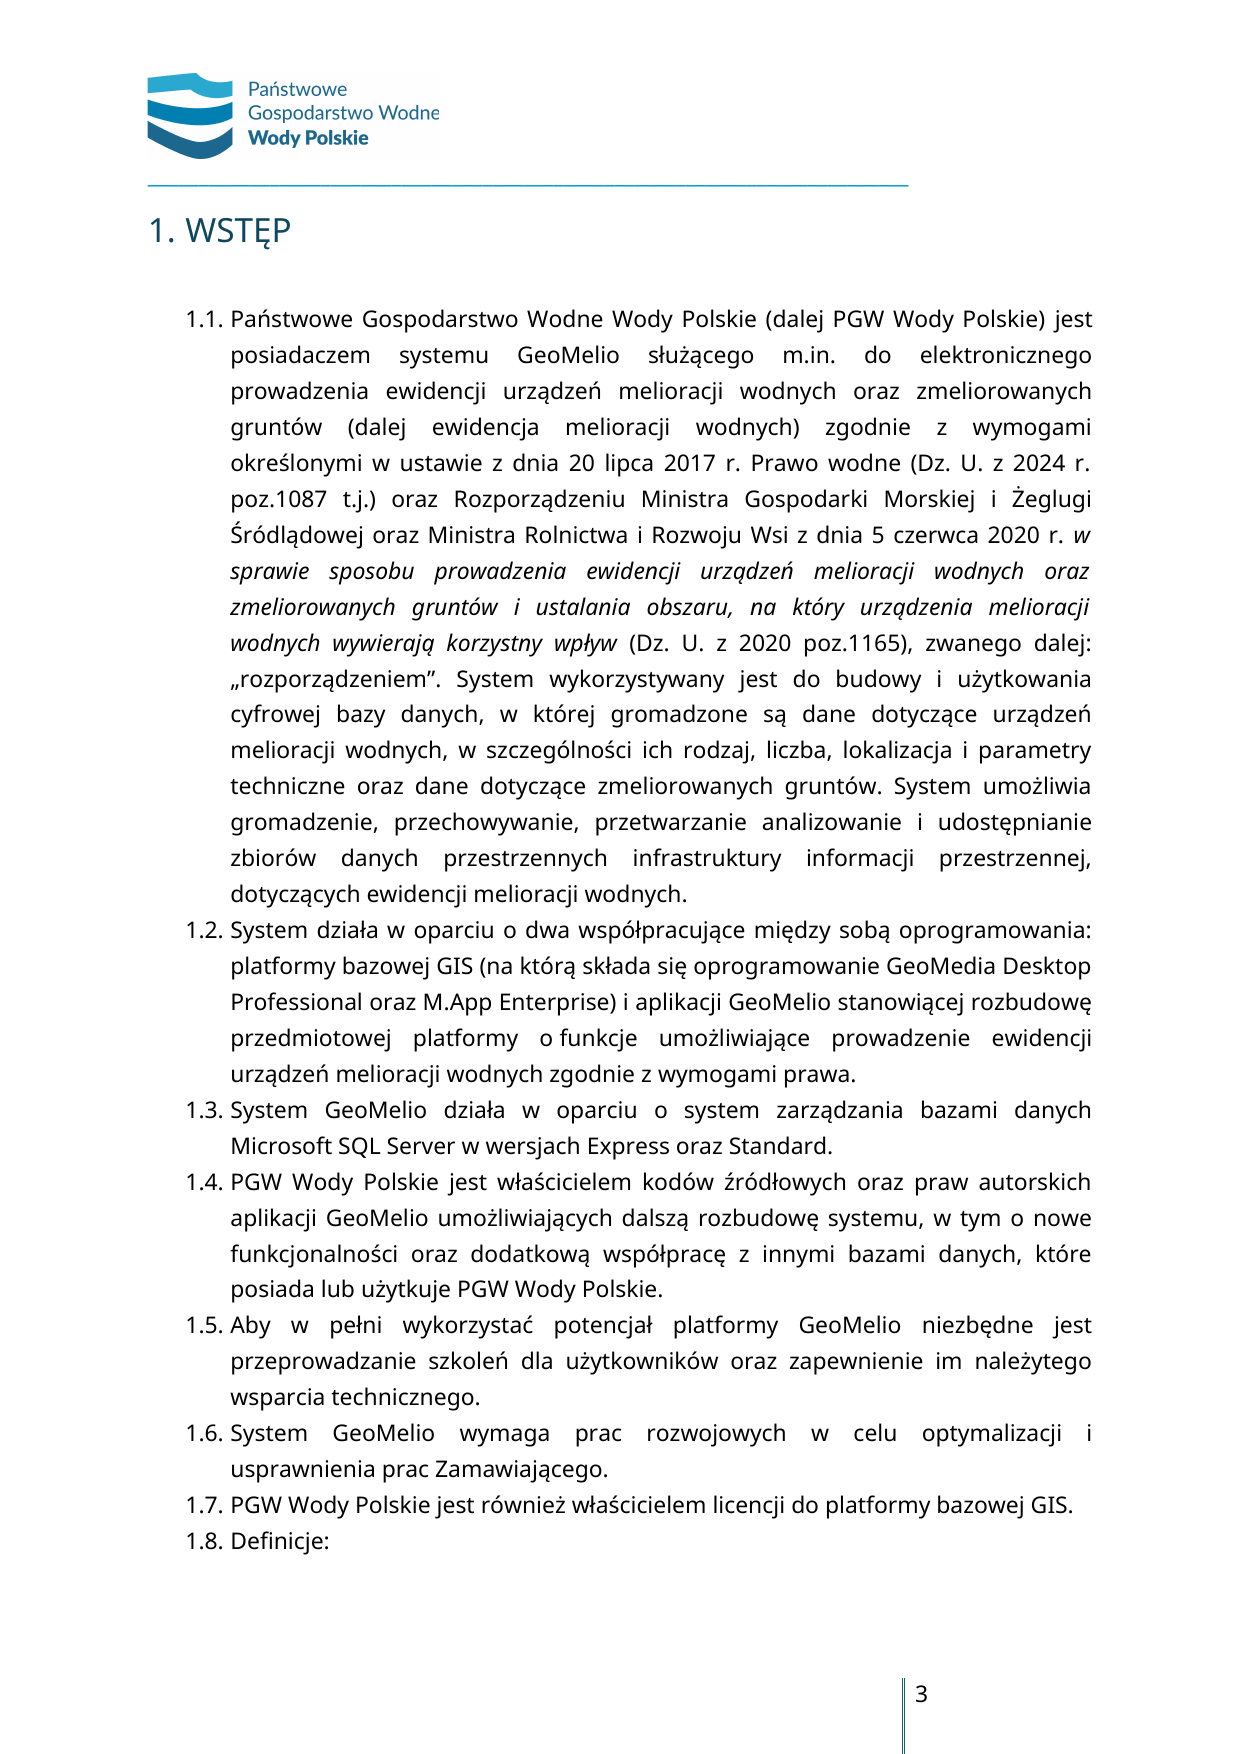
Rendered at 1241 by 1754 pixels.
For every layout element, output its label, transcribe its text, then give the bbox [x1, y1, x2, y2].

picture [147, 73, 439, 159]
list PGW Wody Polskie jest właścicielem kodów źródłowych oraz praw autorskich aplikacji GeoMelio umożliwiających dalszą rozbudowę systemu, w tym o nowe funkcjonalności oraz dodatkową współpracę z innymi bazami danych, które posiada lub użytkuje PGW Wody Polskie. [185, 1166, 1093, 1305]
list System GeoMelio działa w oparciu o system zarządzania bazami danych Microsoft SQL Server w wersjach Express oraz Standard. [185, 1094, 1093, 1161]
list Definicje: [185, 1525, 1093, 1556]
list Aby w pełni wykorzystać potencjał platformy GeoMelio niezbędne jest przeprowadzanie szkoleń dla użytkowników oraz zapewnienie im należytego wsparcia technicznego. [185, 1309, 1093, 1412]
list PGW Wody Polskie jest również właścicielem licencji do platformy bazowej GIS. [185, 1489, 1093, 1520]
list System działa w oparciu o dwa współpracujące między sobą oprogramowania: platformy bazowej GIS (na którą składa się oprogramowanie GeoMedia Desktop Professional oraz M.App Enterprise) i aplikacji GeoMelio stanowiącej rozbudowę przedmiotowej platformy o funkcje umożliwiające prowadzenie ewidencji urządzeń melioracji wodnych zgodnie z wymogami prawa. [185, 914, 1093, 1089]
subtitle WSTĘP [148, 207, 1093, 252]
list Państwowe Gospodarstwo Wodne Wody Polskie (dalej PGW Wody Polskie) jest posiadaczem systemu GeoMelio służącego m.in. do elektronicznego prowadzenia ewidencji urządzeń melioracji wodnych oraz zmeliorowanych gruntów (dalej ewidencja melioracji wodnych) zgodnie z wymogami określonymi w ustawie z dnia 20 lipca 2017 r. Prawo wodne (Dz. U. z 2024 r. poz.1087 t.j.) oraz Rozporządzeniu Ministra Gospodarki Morskiej i Żeglugi Śródlądowej oraz Ministra Rolnictwa i Rozwoju Wsi z dnia 5 czerwca 2020 r. w sprawie sposobu prowadzenia ewidencji urządzeń melioracji wodnych oraz zmeliorowanych gruntów i ustalania obszaru, na który urządzenia melioracji wodnych wywierają korzystny wpływ (Dz. U. z 2020 poz.1165), zwanego dalej: „rozporządzeniem”. System wykorzystywany jest do budowy i użytkowania cyfrowej bazy danych, w której gromadzone są dane dotyczące urządzeń melioracji wodnych, w szczególności ich rodzaj, liczba, lokalizacja i parametry techniczne oraz dane dotyczące zmeliorowanych gruntów. System umożliwia gromadzenie, przechowywanie, przetwarzanie analizowanie i udostępnianie zbiorów danych przestrzennych infrastruktury informacji przestrzennej, dotyczących ewidencji melioracji wodnych. [185, 303, 1093, 909]
list System GeoMelio wymaga prac rozwojowych w celu optymalizacji i usprawnienia prac Zamawiającego. [185, 1417, 1093, 1484]
